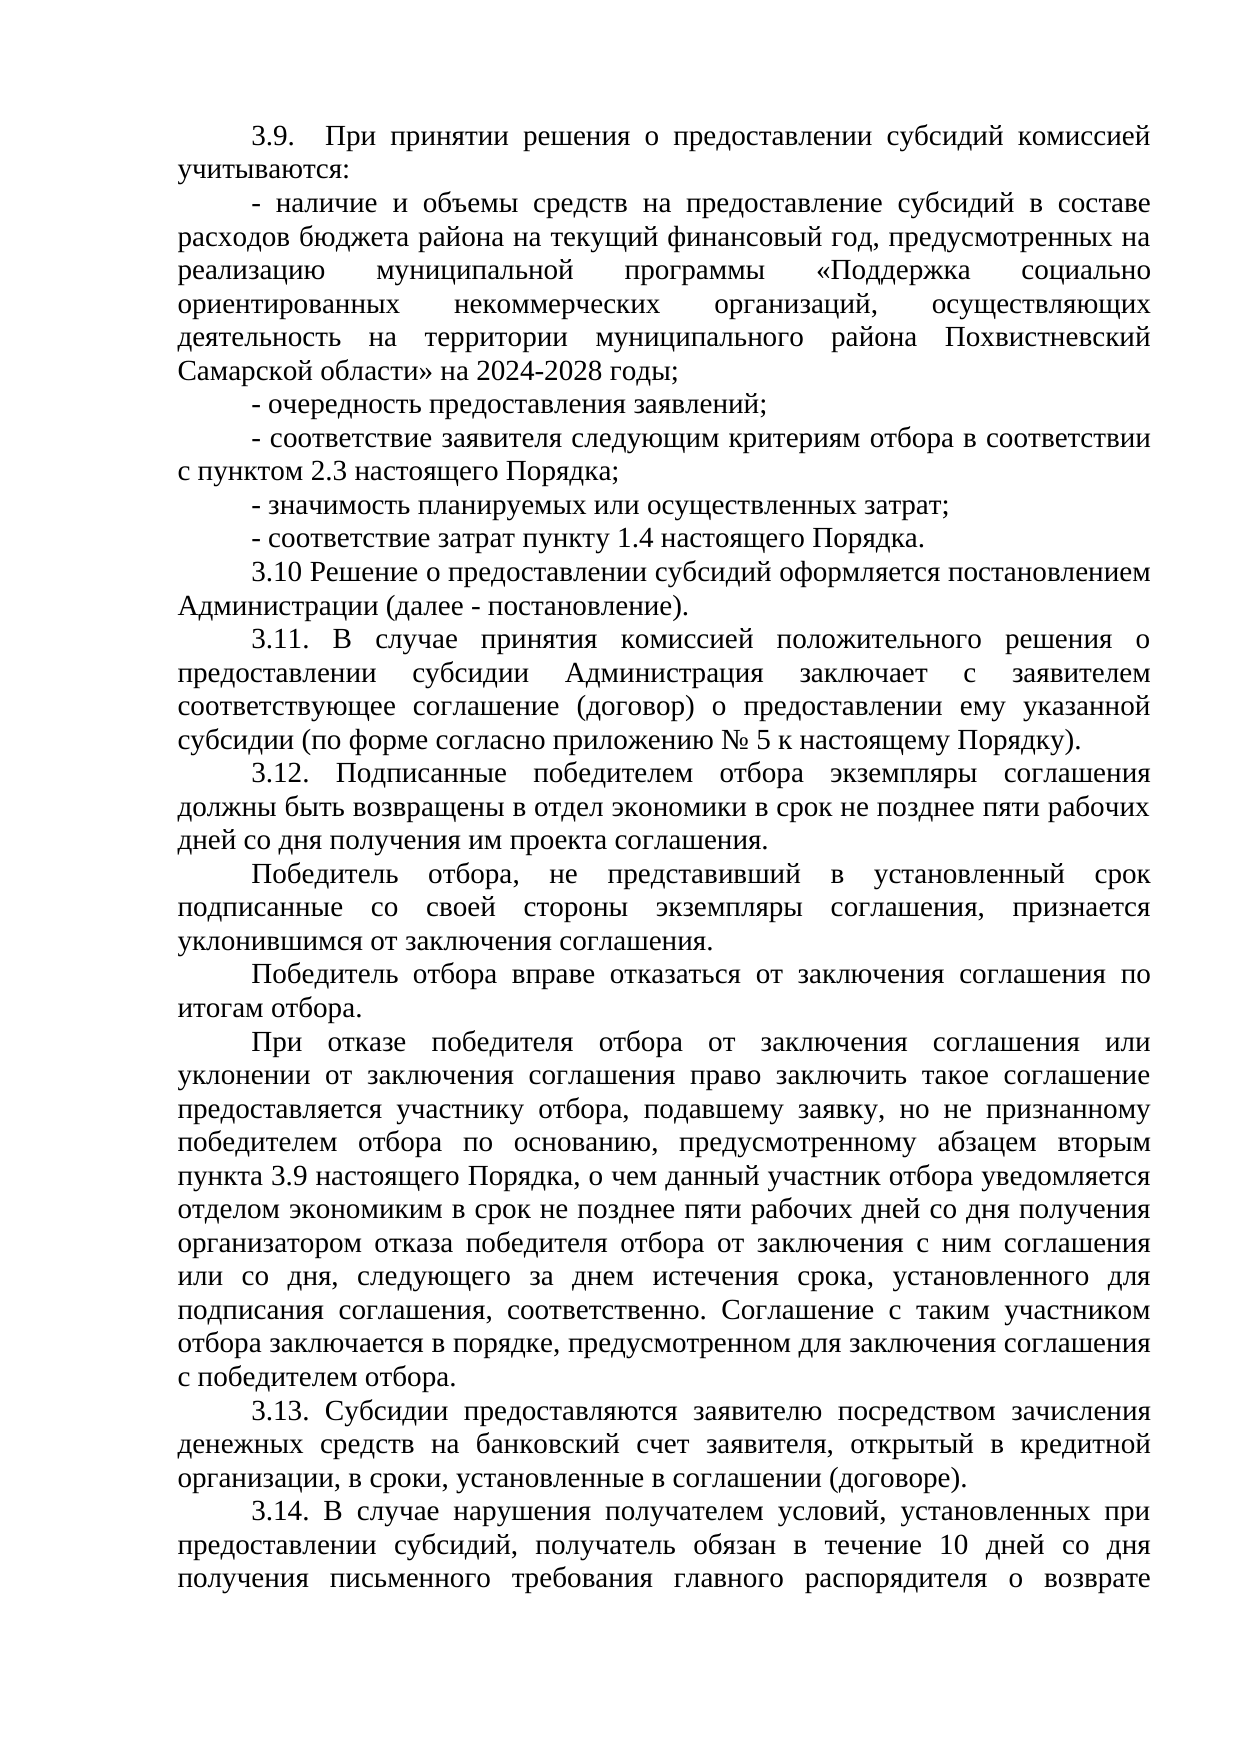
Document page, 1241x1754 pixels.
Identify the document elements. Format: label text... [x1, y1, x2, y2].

text - соответствие заявителя следующим критериям отбора в соответствии с пунктом 2.3 настоящего Порядка; [177, 420, 1151, 487]
text 3.13. Субсидии предоставляются заявителю посредством зачисления денежных средств на банковский счет заявителя, открытый в кредитной организации, в сроки, установленные в соглашении (договоре). [177, 1393, 1151, 1493]
text 3.11. В случае принятия комиссией положительного решения о предоставлении субсидии Администрация заключает с заявителем соответствующее соглашение (договор) о предоставлении ему указанной субсидии (по форме согласно приложению № 5 к настоящему Порядку). [177, 621, 1151, 755]
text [177, 1493, 1151, 1594]
text - наличие и объемы средств на предоставление субсидий в составе расходов бюджета района на текущий финансовый год, предусмотренных на реализацию муниципальной программы «Поддержка социально ориентированных некоммерческих организаций, осуществляющих деятельность на территории муниципального района Похвистневский Самарской области» на 2024-2028 годы; [177, 185, 1151, 386]
text - значимость планируемых или осуществленных затрат; [177, 487, 1151, 521]
text 3.12. Подписанные победителем отбора экземпляры соглашения должны быть возвращены в отдел экономики в срок не позднее пяти рабочих дней со дня получения им проекта соглашения. [177, 755, 1151, 856]
text Победитель отбора, не представивший в установленный срок подписанные со своей стороны экземпляры соглашения, признается уклонившимся от заключения соглашения. [177, 856, 1151, 957]
text 3.10 Решение о предоставлении субсидий оформляется постановлением Администрации (далее - постановление). [177, 554, 1151, 621]
text При отказе победителя отбора от заключения соглашения или уклонении от заключения соглашения право заключить такое соглашение предоставляется участнику отбора, подавшему заявку, но не признанному победителем отбора по основанию, предусмотренному абзацем вторым пункта 3.9 настоящего Порядка, о чем данный участник отбора уведомляется отделом экономиким в срок не позднее пяти рабочих дней со дня получения организатором отказа победителя отбора от заключения с ним соглашения или со дня, следующего за днем истечения срока, установленного для подписания соглашения, соответственно. Соглашение с таким участником отбора заключается в порядке, предусмотренном для заключения соглашения с победителем отбора. [177, 1024, 1151, 1393]
text - соответствие затрат пункту 1.4 настоящего Порядка. [177, 521, 1151, 554]
text Победитель отбора вправе отказаться от заключения соглашения по итогам отбора. [177, 957, 1151, 1024]
text - очередность предоставления заявлений; [177, 386, 1151, 420]
text 3.9. При принятии решения о предоставлении субсидий комиссией учитываются: [177, 118, 1151, 185]
